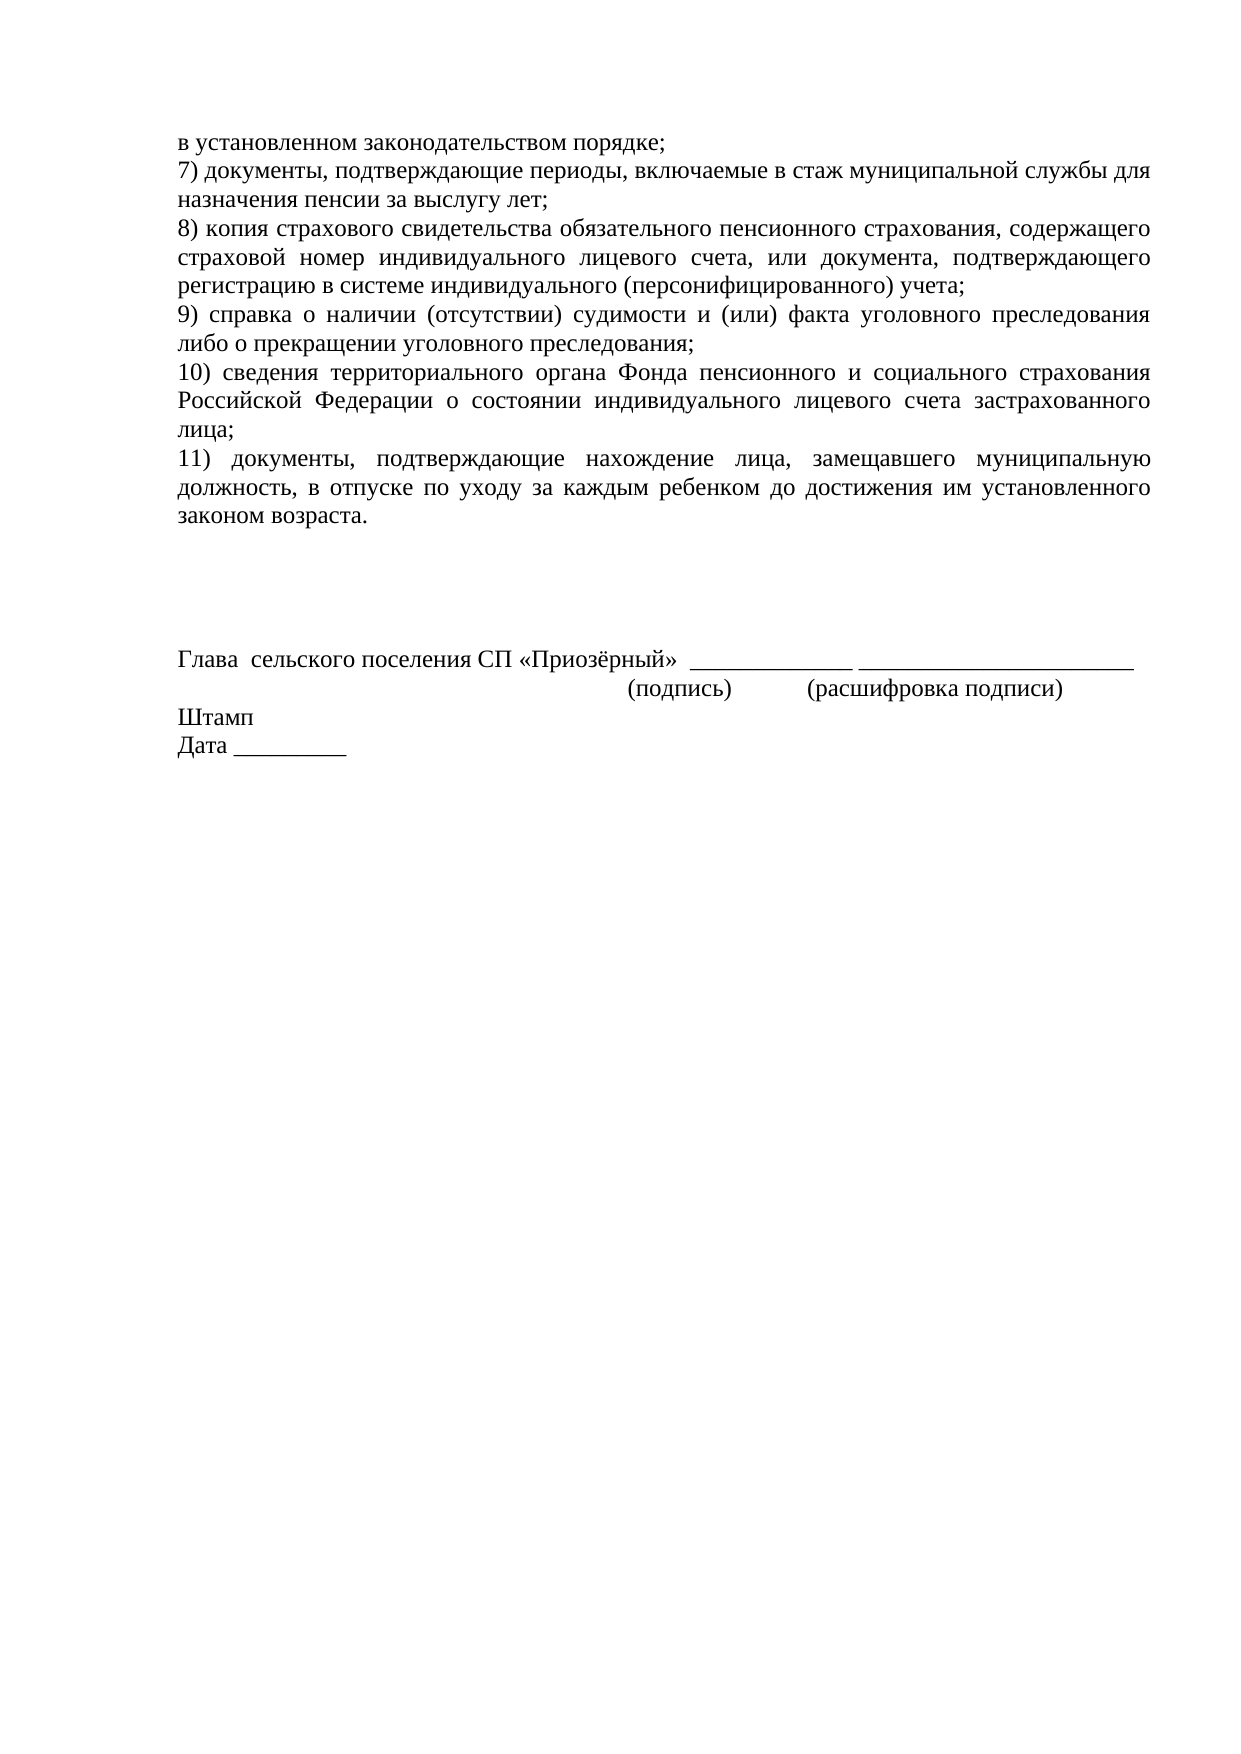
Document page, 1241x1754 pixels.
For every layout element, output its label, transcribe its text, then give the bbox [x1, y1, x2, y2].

text 11) документы, подтверждающие нахождение лица, замещавшего муниципальную должность, в отпуске по уходу за каждым ребенком до достижения им установленного законом возраста. [177, 443, 1152, 529]
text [177, 127, 1152, 155]
text 9) справка о наличии (отсутствии) судимости и (или) факта уголовного преследования либо о прекращении уголовного преследования; [177, 299, 1152, 357]
text (подпись) (расшифровка подписи) [177, 673, 1152, 702]
text Дата _________ [177, 730, 1152, 759]
text 7) документы, подтверждающие периоды, включаемые в стаж муниципальной службы для назначения пенсии за выслугу лет; [177, 155, 1152, 213]
text Глава сельского поселения СП «Приозёрный» _____________ ______________________ [177, 644, 1152, 673]
text 10) сведения территориального органа Фонда пенсионного и социального страхования Российской Федерации о состоянии индивидуального лицевого счета застрахованного лица; [177, 357, 1152, 443]
text 8) копия страхового свидетельства обязательного пенсионного страхования, содержащего страховой номер индивидуального лицевого счета, или документа, подтверждающего регистрацию в системе индивидуального (персонифицированного) учета; [177, 213, 1152, 299]
text Штамп [177, 702, 1152, 730]
